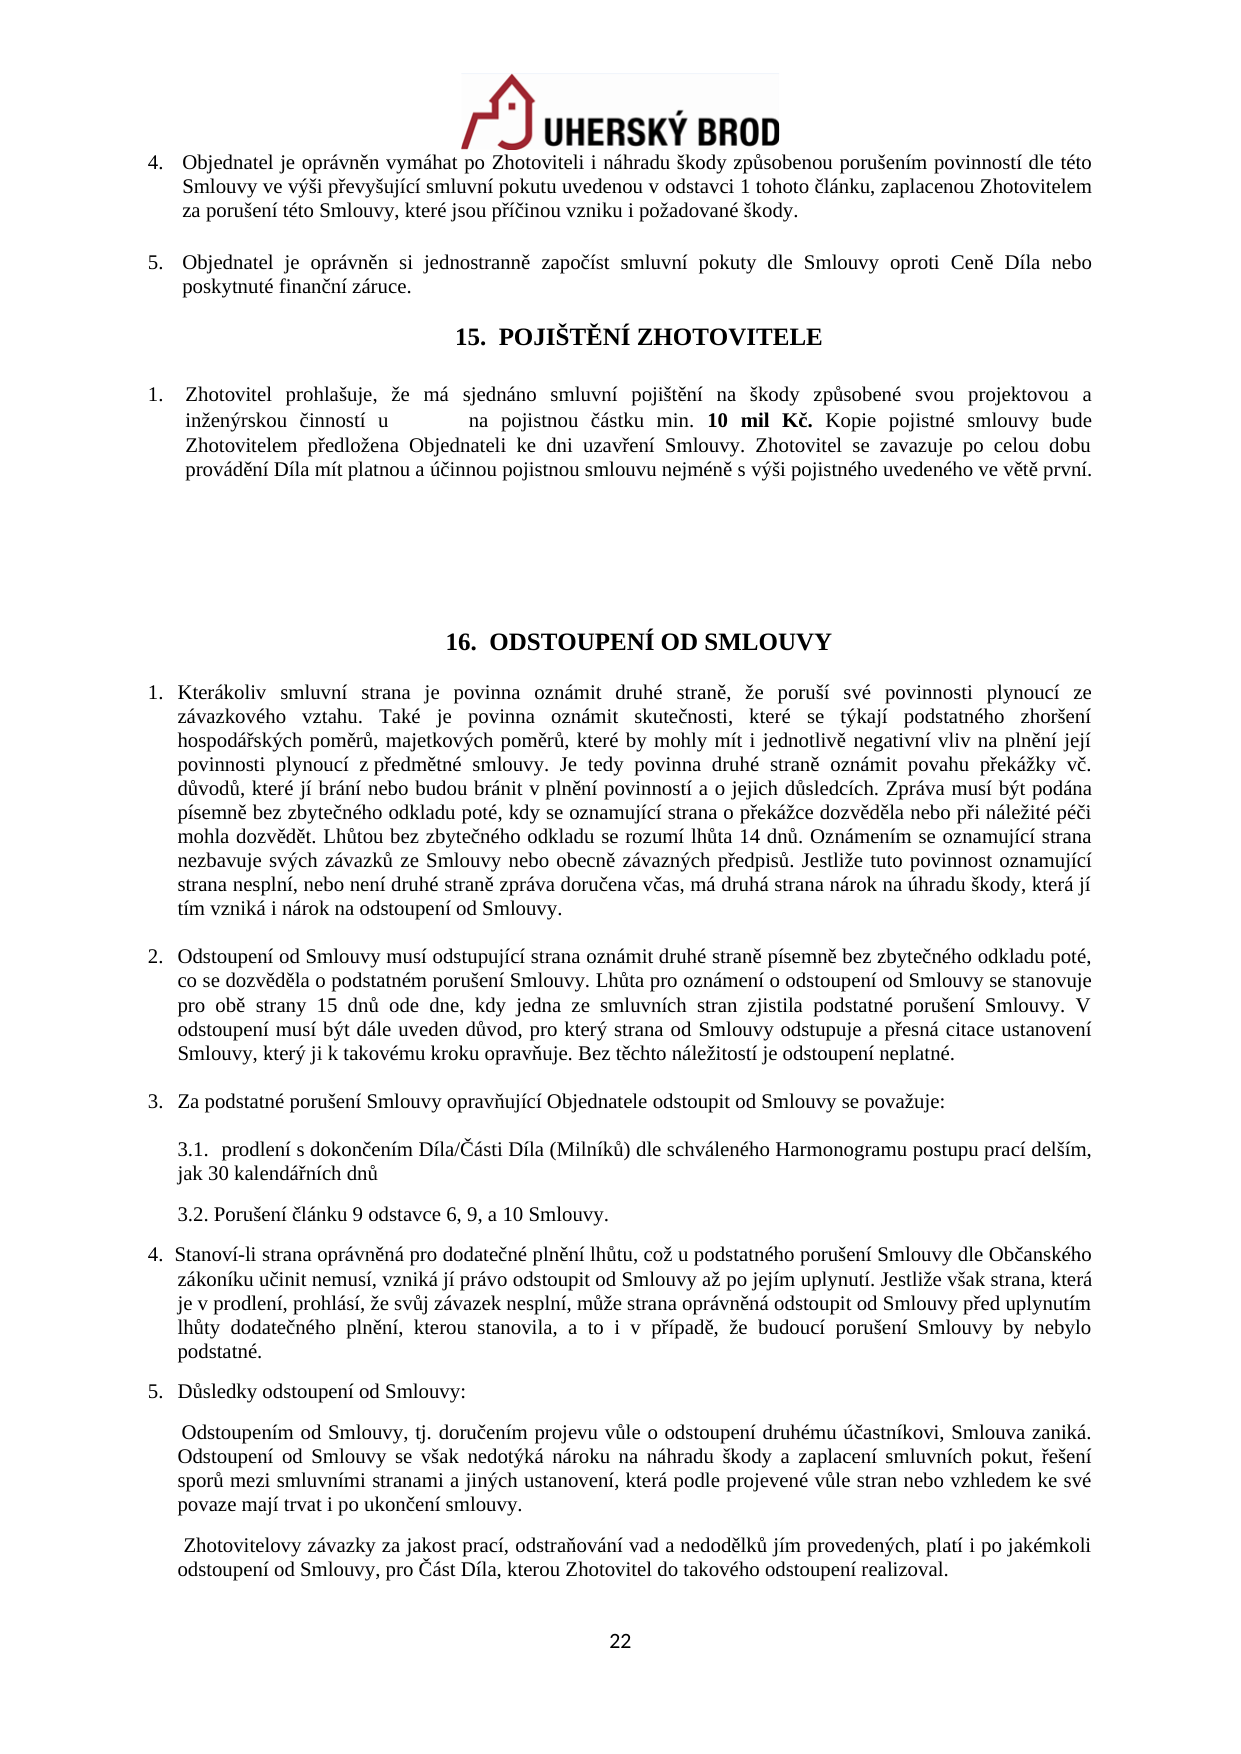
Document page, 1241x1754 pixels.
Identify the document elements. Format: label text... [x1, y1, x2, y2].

list Kterákoliv smluvní strana je povinna oznámit druhé straně, že poruší své povinnosti plynoucí ze závazkového vztahu. Také je povinna oznámit skutečnosti, které se týkají podstatného zhoršení hospodářských poměrů, majetkových poměrů, které by mohly mít i jednotlivě negativní vliv na plnění její povinnosti plynoucí z předmětné smlouvy. Je tedy povinna druhé straně oznámit povahu překážky vč. důvodů, které jí brání nebo budou bránit v plnění povinností a o jejich důsledcích. Zpráva musí být podána písemně bez zbytečného odkladu poté, kdy se oznamující strana o překážce dozvěděla nebo při náležité péči mohla dozvědět. Lhůtou bez zbytečného odkladu se rozumí lhůta 14 dnů. Oznámením se oznamující strana nezbavuje svých závazků ze Smlouvy nebo obecně závazných předpisů. Jestliže tuto povinnost oznamující strana nesplní, nebo není druhé straně zpráva doručena včas, má druhá strana nárok na úhradu škody, která jí tím vzniká i nárok na odstoupení od Smlouvy. [148, 680, 1093, 920]
text 3.1. prodlení s dokončením Díla/Části Díla (Milníků) dle schváleného Harmonogramu postupu prací delším, jak 30 kalendářních dnů [177, 1137, 1093, 1185]
list Zhotovitel prohlašuje, že má sjednáno smluvní pojištění na škody způsobené svou projektovou a inženýrskou činností u na pojistnou částku min. 10 mil Kč. Kopie pojistné smlouvy bude Zhotovitelem předložena Objednateli ke dni uzavření Smlouvy. Zhotovitel se zavazuje po celou dobu provádění Díla mít platnou a účinnou pojistnou smlouvu nejméně s výši pojistného uvedeného ve větě první. [148, 382, 1093, 481]
text 5. Důsledky odstoupení od Smlouvy: [148, 1379, 1093, 1403]
text Odstoupením od Smlouvy, tj. doručením projevu vůle o odstoupení druhému účastníkovi, Smlouva zaniká. Odstoupení od Smlouvy se však nedotýká nároku na náhradu škody a zaplacení smluvních pokut, řešení sporů mezi smluvními stranami a jiných ustanovení, která podle projevené vůle stran nebo vzhledem ke své povaze mají trvat i po ukončení smlouvy. [148, 1420, 1093, 1516]
text Zhotovitelovy závazky za jakost prací, odstraňování vad a nedodělků jím provedených, platí i po jakémkoli odstoupení od Smlouvy, pro Část Díla, kterou Zhotovitel do takového odstoupení realizoval. [177, 1533, 1093, 1581]
list POJIŠTĚNÍ ZHOTOVITELE [185, 322, 1093, 351]
list ODSTOUPENÍ OD SMLOUVY [185, 627, 1093, 656]
text 3.2. Porušení článku 9 odstavce 6, 9, a 10 Smlouvy. [177, 1202, 1093, 1226]
list Objednatel je oprávněn si jednostranně započíst smluvní pokuty dle Smlouvy oproti Ceně Díla nebo poskytnuté finanční záruce. [148, 249, 1093, 298]
list Odstoupení od Smlouvy musí odstupující strana oznámit druhé straně písemně bez zbytečného odkladu poté, co se dozvěděla o podstatném porušení Smlouvy. Lhůta pro oznámení o odstoupení od Smlouvy se stanovuje pro obě strany 15 dnů ode dne, kdy jedna ze smluvních stran zjistila podstatné porušení Smlouvy. V odstoupení musí být dále uveden důvod, pro který strana od Smlouvy odstupuje a přesná citace ustanovení Smlouvy, který ji k takovému kroku opravňuje. Bez těchto náležitostí je odstoupení neplatné. [148, 944, 1093, 1065]
list Objednatel je oprávněn vymáhat po Zhotoviteli i náhradu škody způsobenou porušením povinností dle této Smlouvy ve výši převyšující smluvní pokutu uvedenou v odstavci 1 tohoto článku, zaplacenou Zhotovitelem za porušení této Smlouvy, které jsou příčinou vzniku i požadované škody. [148, 150, 1093, 222]
list Za podstatné porušení Smlouvy opravňující Objednatele odstoupit od Smlouvy se považuje: [148, 1089, 1093, 1113]
text 4. Stanoví-li strana oprávněná pro dodatečné plnění lhůtu, což u podstatného porušení Smlouvy dle Občanského zákoníku učinit nemusí, vzniká jí právo odstoupit od Smlouvy až po jejím uplynutí. Jestliže však strana, která je v prodlení, prohlásí, že svůj závazek nesplní, může strana oprávněná odstoupit od Smlouvy před uplynutím lhůty dodatečného plnění, kterou stanovila, a to i v případě, že budoucí porušení Smlouvy by nebylo podstatné. [148, 1242, 1093, 1363]
picture [461, 73, 780, 150]
